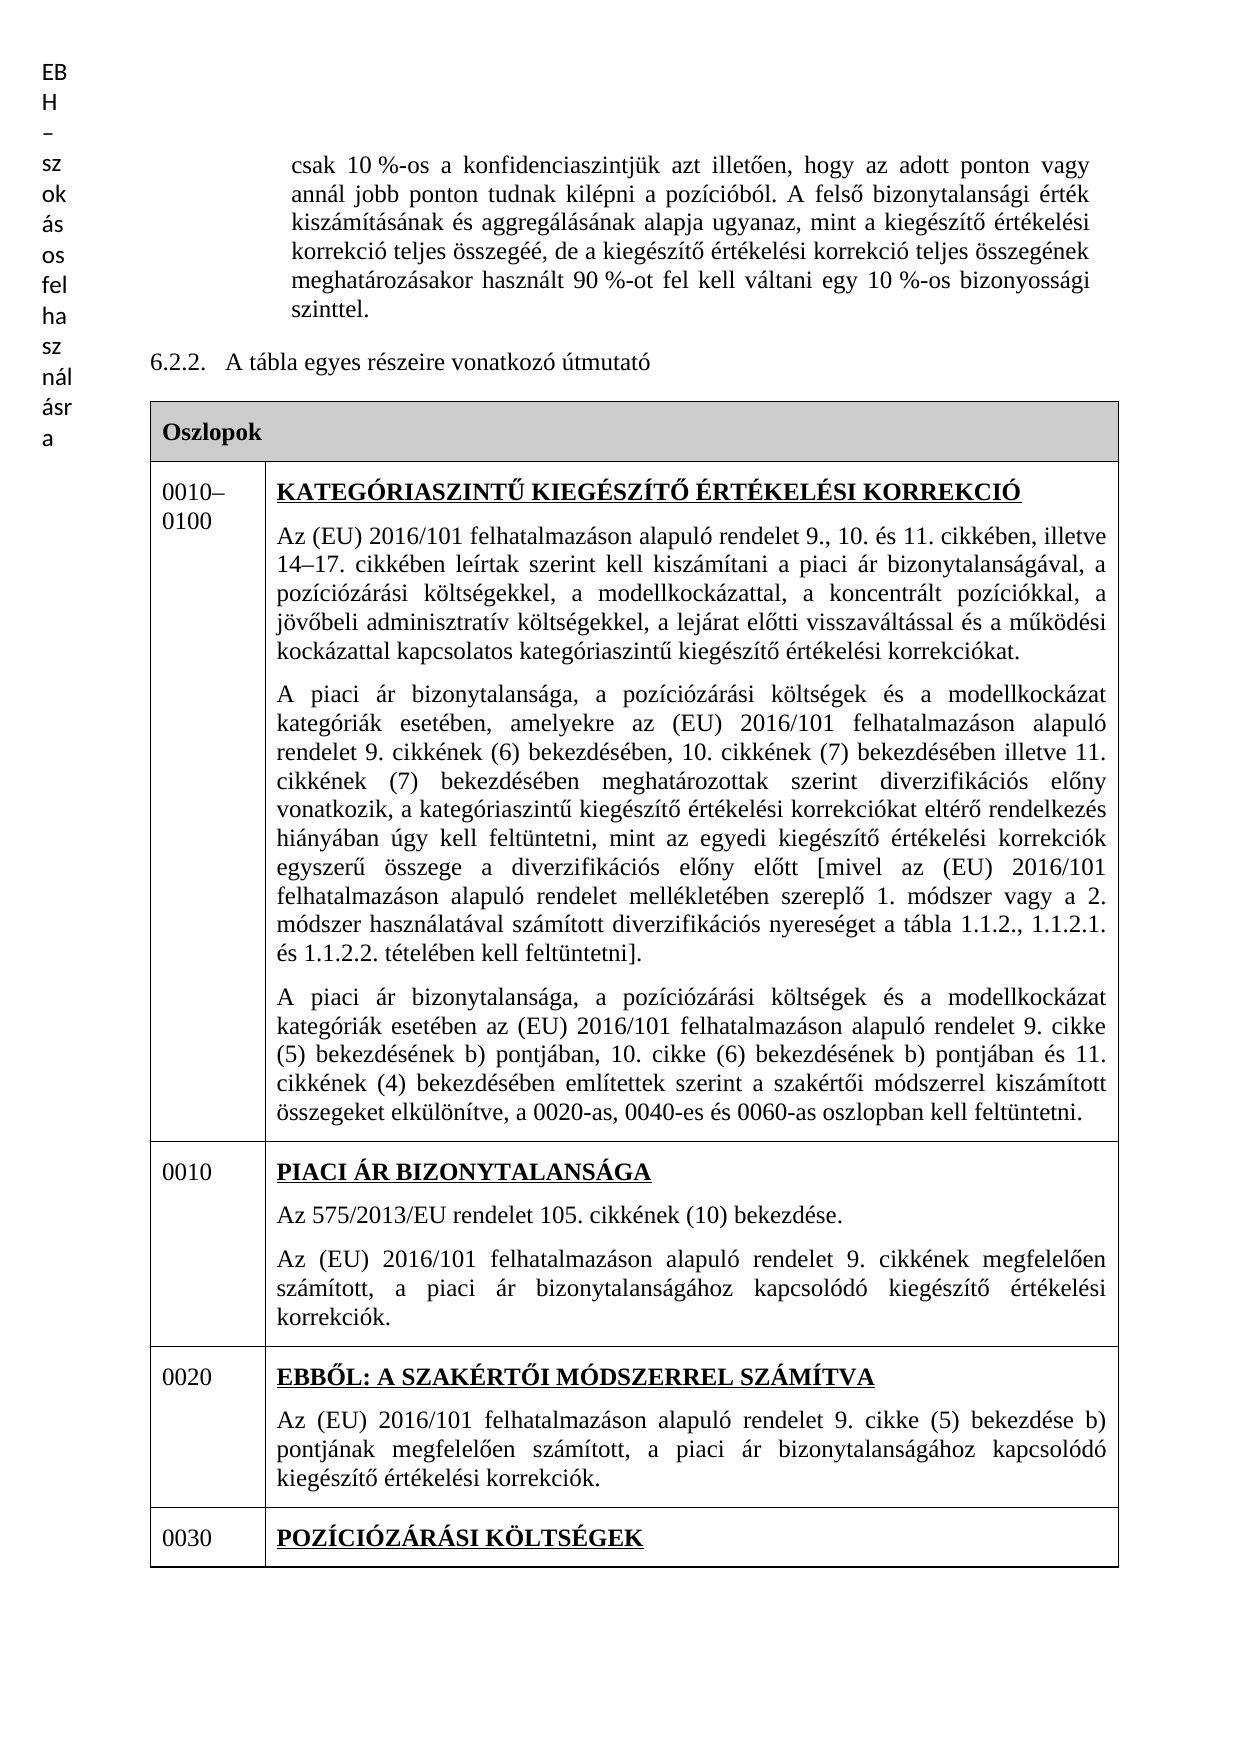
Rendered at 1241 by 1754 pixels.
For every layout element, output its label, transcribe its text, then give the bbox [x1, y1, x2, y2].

list 6.2.2. A tábla egyes részeire vonatkozó útmutató [150, 347, 1090, 376]
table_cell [266, 1508, 1118, 1566]
table_cell KATEGÓRIASZINTŰ KIEGÉSZÍTŐ ÉRTÉKELÉSI KORREKCIÓ Az (EU) 2016/101 felhatalmazáson alapuló rendelet 9., 10. és 11. cikkében, illetve 14–17. cikkében leírtak szerint kell kiszámítani a piaci ár bizonytalanságával, a pozíciózárási költségekkel, a modellkockázattal, a koncentrált pozíciókkal, a jövőbeli adminisztratív költségekkel, a lejárat előtti visszaváltással és a működési kockázattal kapcsolatos kategóriaszintű kiegészítő értékelési korrekciókat. A piaci ár bizonytalansága, a pozíciózárási költségek és a modellkockázat kategóriák esetében, amelyekre az (EU) 2016/101 felhatalmazáson alapuló rendelet 9. cikkének (6) bekezdésében, 10. cikkének (7) bekezdésében illetve 11. cikkének (7) bekezdésében meghatározottak szerint diverzifikációs előny vonatkozik, a kategóriaszintű kiegészítő értékelési korrekciókat eltérő rendelkezés hiányában úgy kell feltüntetni, mint az egyedi kiegészítő értékelési korrekciók egyszerű összege a diverzifikációs előny előtt [mivel az (EU) 2016/101 felhatalmazáson alapuló rendelet mellékletében szereplő 1. módszer vagy a 2. módszer használatával számított diverzifikációs nyereséget a tábla 1.1.2., 1.1.2.1. és 1.1.2.2. tételében kell feltüntetni]. A piaci ár bizonytalansága, a pozíciózárási költségek és a modellkockázat kategóriák esetében az (EU) 2016/101 felhatalmazáson alapuló rendelet 9. cikke (5) bekezdésének b) pontjában, 10. cikke (6) bekezdésének b) pontjában és 11. cikkének (4) bekezdésében említettek szerint a szakértői módszerrel kiszámított összegeket elkülönítve, a 0020-as, 0040-es és 0060-as oszlopban kell feltüntetni. [266, 462, 1118, 1141]
table_cell 0010 [151, 1142, 265, 1346]
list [253, 150, 1090, 322]
table_cell 0030 [151, 1508, 265, 1566]
table_cell 0010–0100 [151, 462, 265, 1141]
table_cell PIACI ÁR BIZONYTALANSÁGA Az 575/2013/EU rendelet 105. cikkének (10) bekezdése. Az (EU) 2016/101 felhatalmazáson alapuló rendelet 9. cikkének megfelelően számított, a piaci ár bizonytalanságához kapcsolódó kiegészítő értékelési korrekciók. [266, 1142, 1118, 1346]
table_header Oszlopok [151, 402, 1118, 461]
table_cell EBBŐL: A SZAKÉRTŐI MÓDSZERREL SZÁMÍTVA Az (EU) 2016/101 felhatalmazáson alapuló rendelet 9. cikke (5) bekezdése b) pontjának megfelelően számított, a piaci ár bizonytalanságához kapcsolódó kiegészítő értékelési korrekciók. [266, 1347, 1118, 1507]
table_cell 0020 [151, 1347, 265, 1507]
